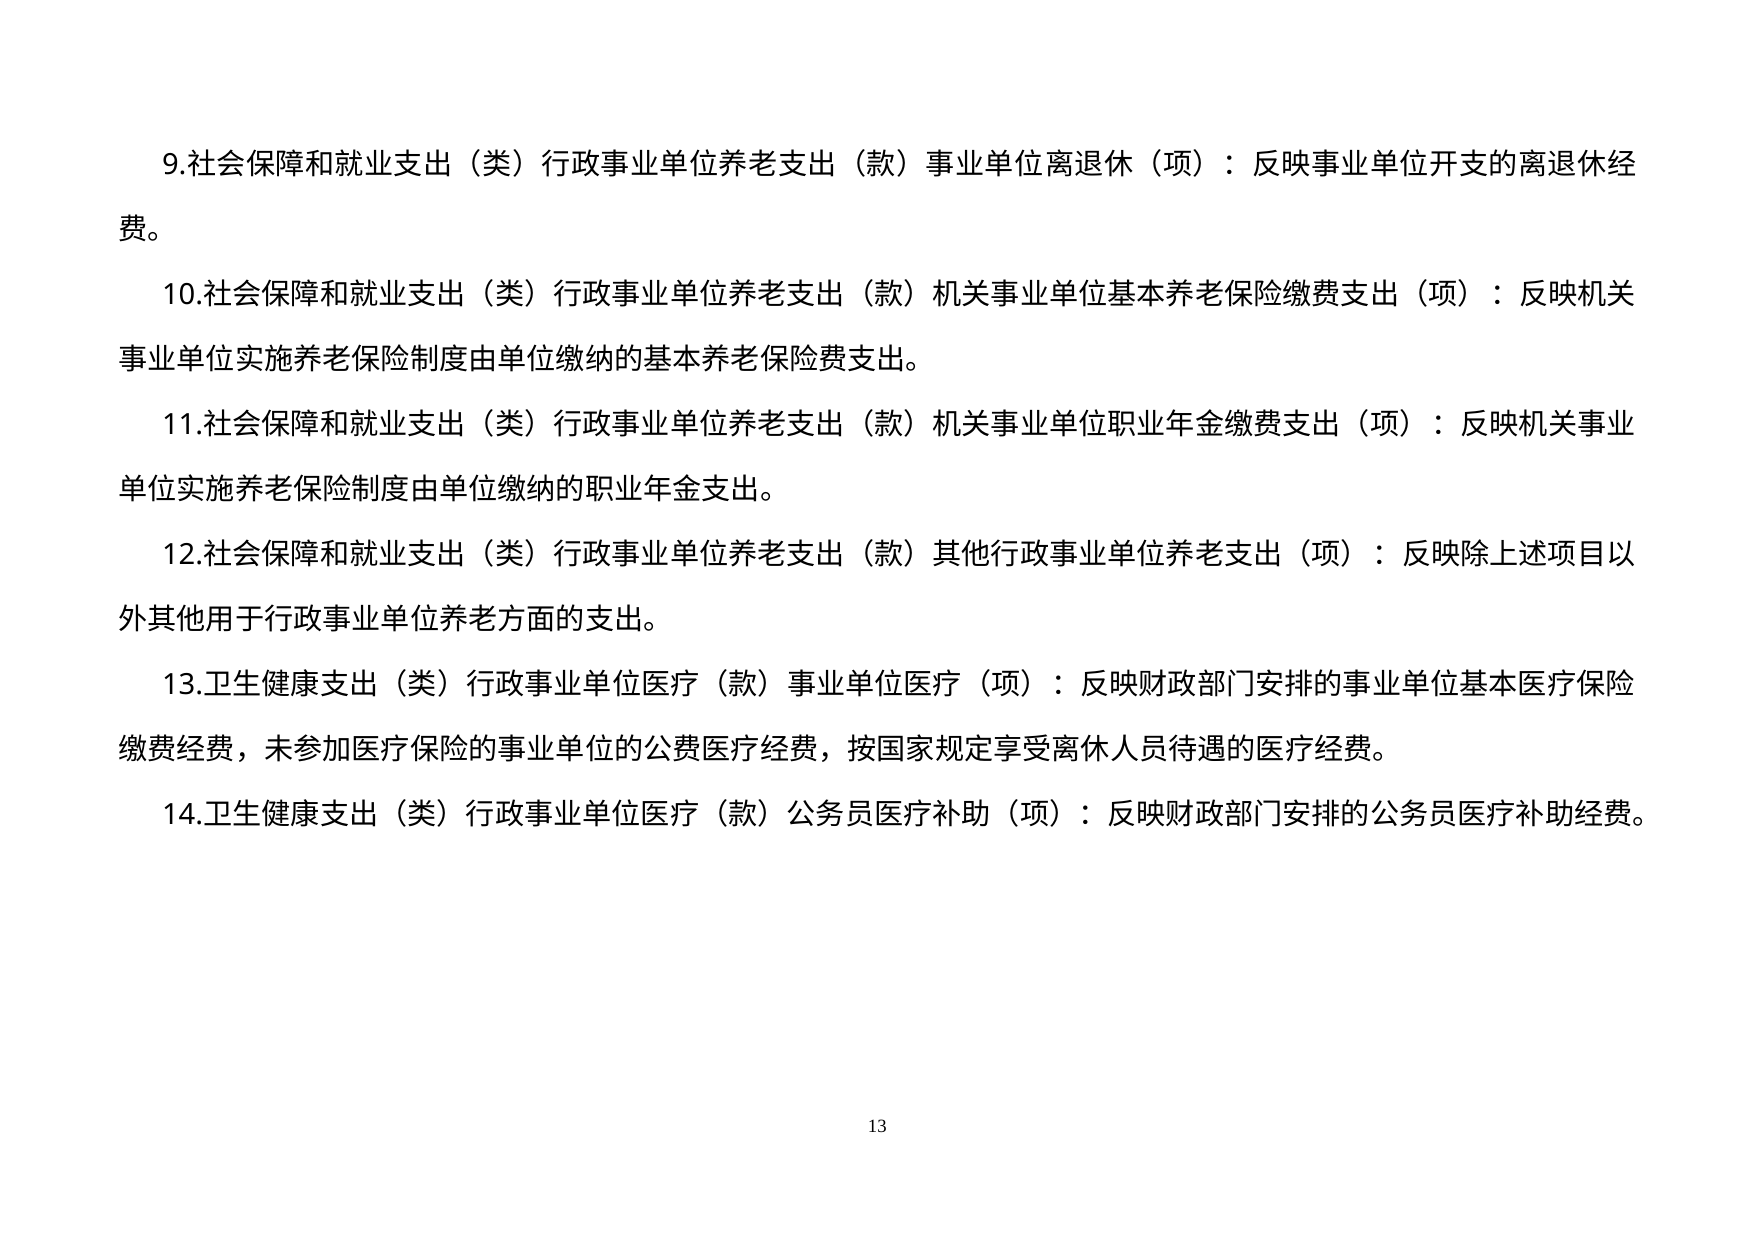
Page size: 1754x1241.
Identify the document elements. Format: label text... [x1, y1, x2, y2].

text 10.社会保障和就业支出（类）行政事业单位养老支出（款）机关事业单位基本养老保险缴费支出（项）：反映机关事业单位实施养老保险制度由单位缴纳的基本养老保险费支出。 [118, 259, 1636, 389]
text 11.社会保障和就业支出（类）行政事业单位养老支出（款）机关事业单位职业年金缴费支出（项）：反映机关事业单位实施养老保险制度由单位缴纳的职业年金支出。 [118, 389, 1636, 519]
text 13.卫生健康支出（类）行政事业单位医疗（款）事业单位医疗（项）：反映财政部门安排的事业单位基本医疗保险缴费经费，未参加医疗保险的事业单位的公费医疗经费，按国家规定享受离休人员待遇的医疗经费。 [118, 649, 1636, 779]
text 12.社会保障和就业支出（类）行政事业单位养老支出（款）其他行政事业单位养老支出（项）：反映除上述项目以外其他用于行政事业单位养老方面的支出。 [118, 519, 1636, 649]
text 9.社会保障和就业支出（类）行政事业单位养老支出（款）事业单位离退休（项）：反映事业单位开支的离退休经费。 [118, 129, 1636, 259]
text 14.卫生健康支出（类）行政事业单位医疗（款）公务员医疗补助（项）：反映财政部门安排的公务员医疗补助经费。 [118, 779, 1636, 844]
